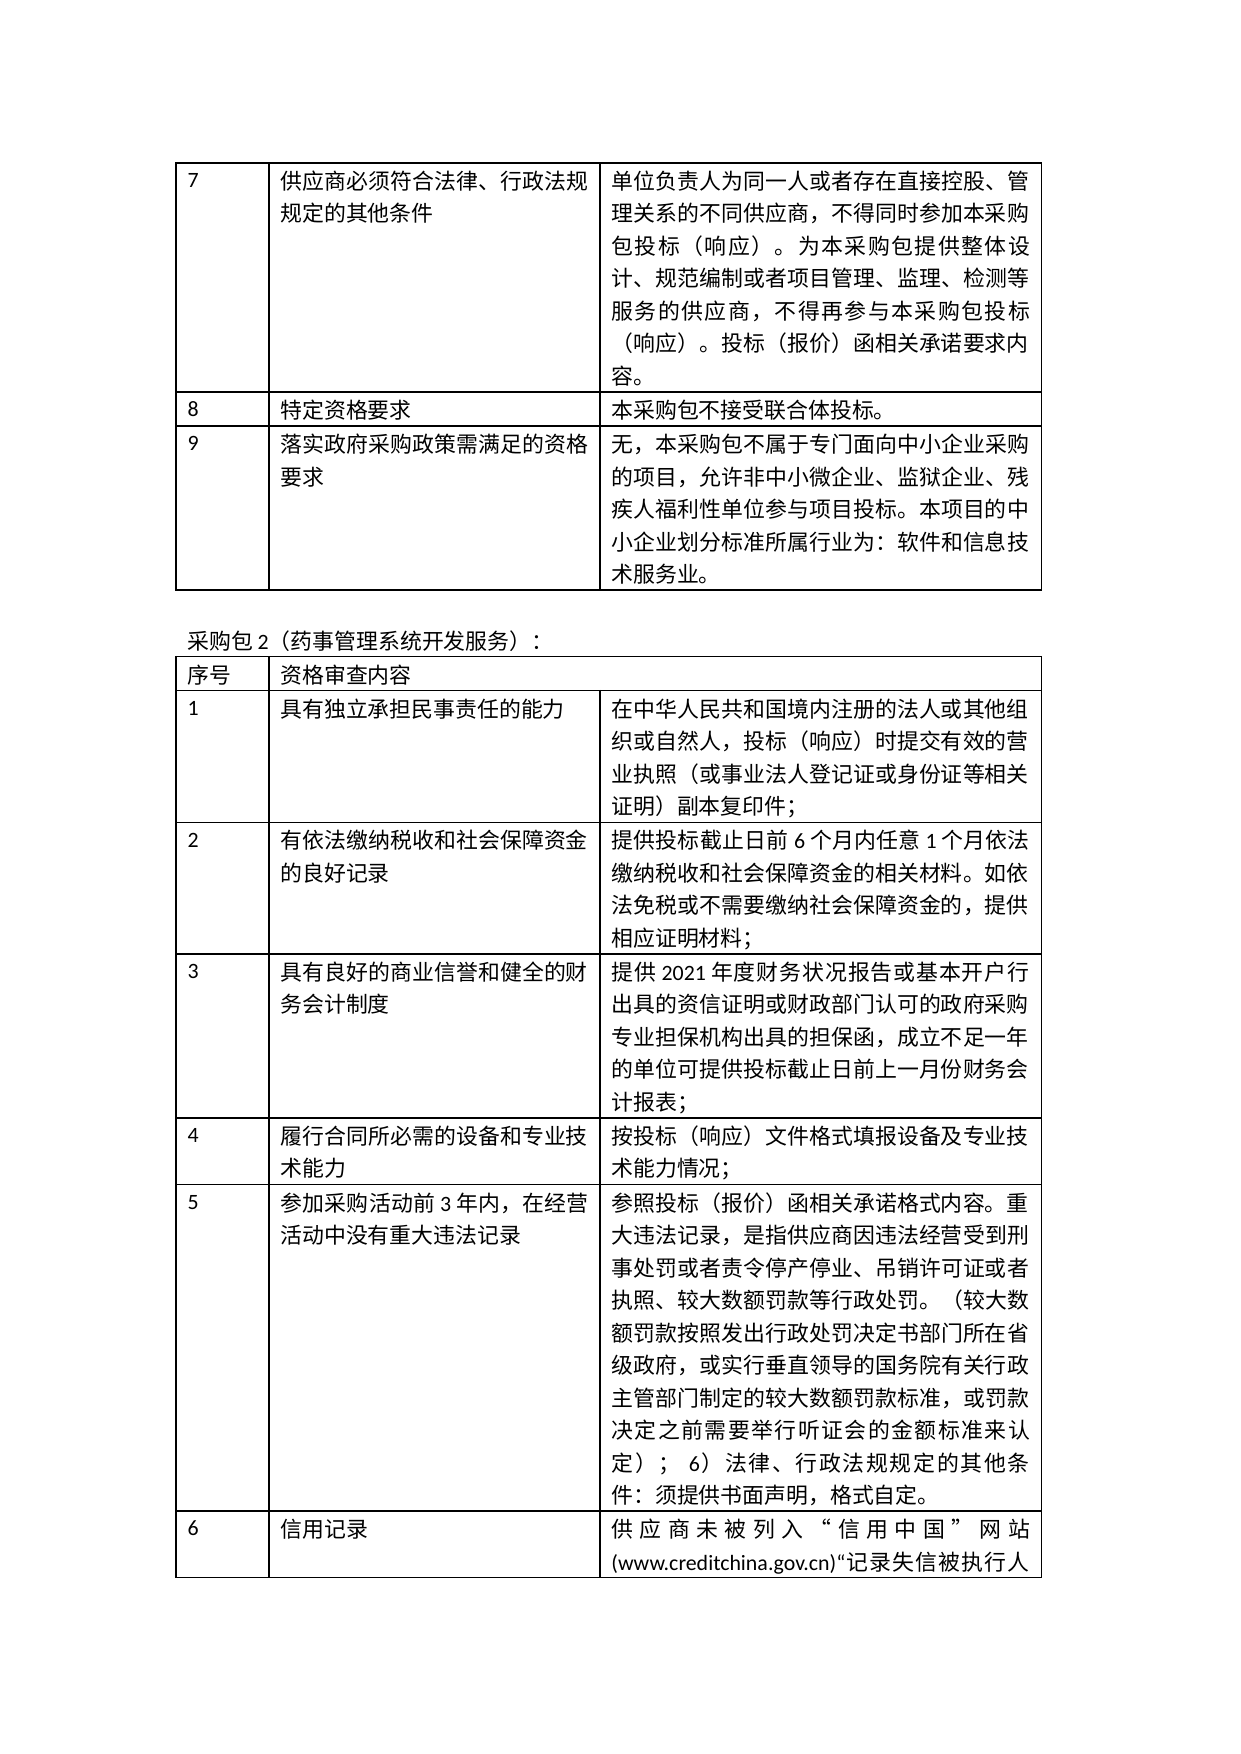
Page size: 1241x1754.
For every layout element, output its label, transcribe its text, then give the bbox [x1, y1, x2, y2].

table_cell 6 [177, 1512, 268, 1577]
table_cell 提供投标截止日前6个月内任意1个月依法缴纳税收和社会保障资金的相关材料。如依法免税或不需要缴纳社会保障资金的，提供相应证明材料； [601, 823, 1041, 953]
table_header 序号 [177, 657, 268, 690]
table_cell 在中华人民共和国境内注册的法人或其他组织或自然人，投标（响应）时提交有效的营业执照（或事业法人登记证或身份证等相关证明）副本复印件； [601, 691, 1041, 821]
table_cell 无，本采购包不属于专门面向中小企业采购的项目，允许非中小微企业、监狱企业、残疾人福利性单位参与项目投标。本项目的中小企业划分标准所属行业为：软件和信息技术服务业。 [601, 427, 1041, 589]
table_cell 9 [177, 427, 268, 589]
table_header 资格审查内容 [270, 657, 1041, 690]
table_cell 8 [177, 393, 268, 425]
table_cell 具有独立承担民事责任的能力 [270, 691, 599, 821]
table_cell 履行合同所必需的设备和专业技术能力 [270, 1119, 599, 1183]
table_cell 按投标（响应）文件格式填报设备及专业技术能力情况； [601, 1119, 1041, 1183]
table_cell 有依法缴纳税收和社会保障资金的良好记录 [270, 823, 599, 953]
table_cell 具有良好的商业信誉和健全的财务会计制度 [270, 955, 599, 1117]
table_cell 4 [177, 1119, 268, 1183]
table_cell 供应商必须符合法律、行政法规规定的其他条件 [270, 164, 599, 391]
table_cell 参照投标（报价）函相关承诺格式内容。重大违法记录，是指供应商因违法经营受到刑事处罚或者责令停产停业、吊销许可证或者执照、较大数额罚款等行政处罚。（较大数额罚款按照发出行政处罚决定书部门所在省级政府，或实行垂直领导的国务院有关行政主管部门制定的较大数额罚款标准，或罚款决定之前需要举行听证会的金额标准来认定）； 6）法律、行政法规规定的其他条件：须提供书面声明，格式自定。 [601, 1185, 1041, 1510]
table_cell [601, 1512, 1041, 1577]
table_cell 提供2021年度财务状况报告或基本开户行出具的资信证明或财政部门认可的政府采购专业担保机构出具的担保函，成立不足一年的单位可提供投标截止日前上一月份财务会计报表； [601, 955, 1041, 1117]
table_cell 5 [177, 1185, 268, 1510]
table_cell 特定资格要求 [270, 393, 599, 425]
table_cell 2 [177, 823, 268, 953]
text 采购包2（药事管理系统开发服务）： [187, 623, 1053, 656]
table_cell 7 [177, 164, 268, 391]
table_cell 单位负责人为同一人或者存在直接控股、管理关系的不同供应商，不得同时参加本采购包投标（响应）。为本采购包提供整体设计、规范编制或者项目管理、监理、检测等服务的供应商，不得再参与本采购包投标（响应）。投标（报价）函相关承诺要求内容。 [601, 164, 1041, 391]
table_cell 本采购包不接受联合体投标。 [601, 393, 1041, 425]
table_cell 信用记录 [270, 1512, 599, 1577]
table_cell 3 [177, 955, 268, 1117]
table_cell 参加采购活动前3年内，在经营活动中没有重大违法记录 [270, 1185, 599, 1510]
table_cell 落实政府采购政策需满足的资格要求 [270, 427, 599, 589]
table_cell 1 [177, 691, 268, 821]
